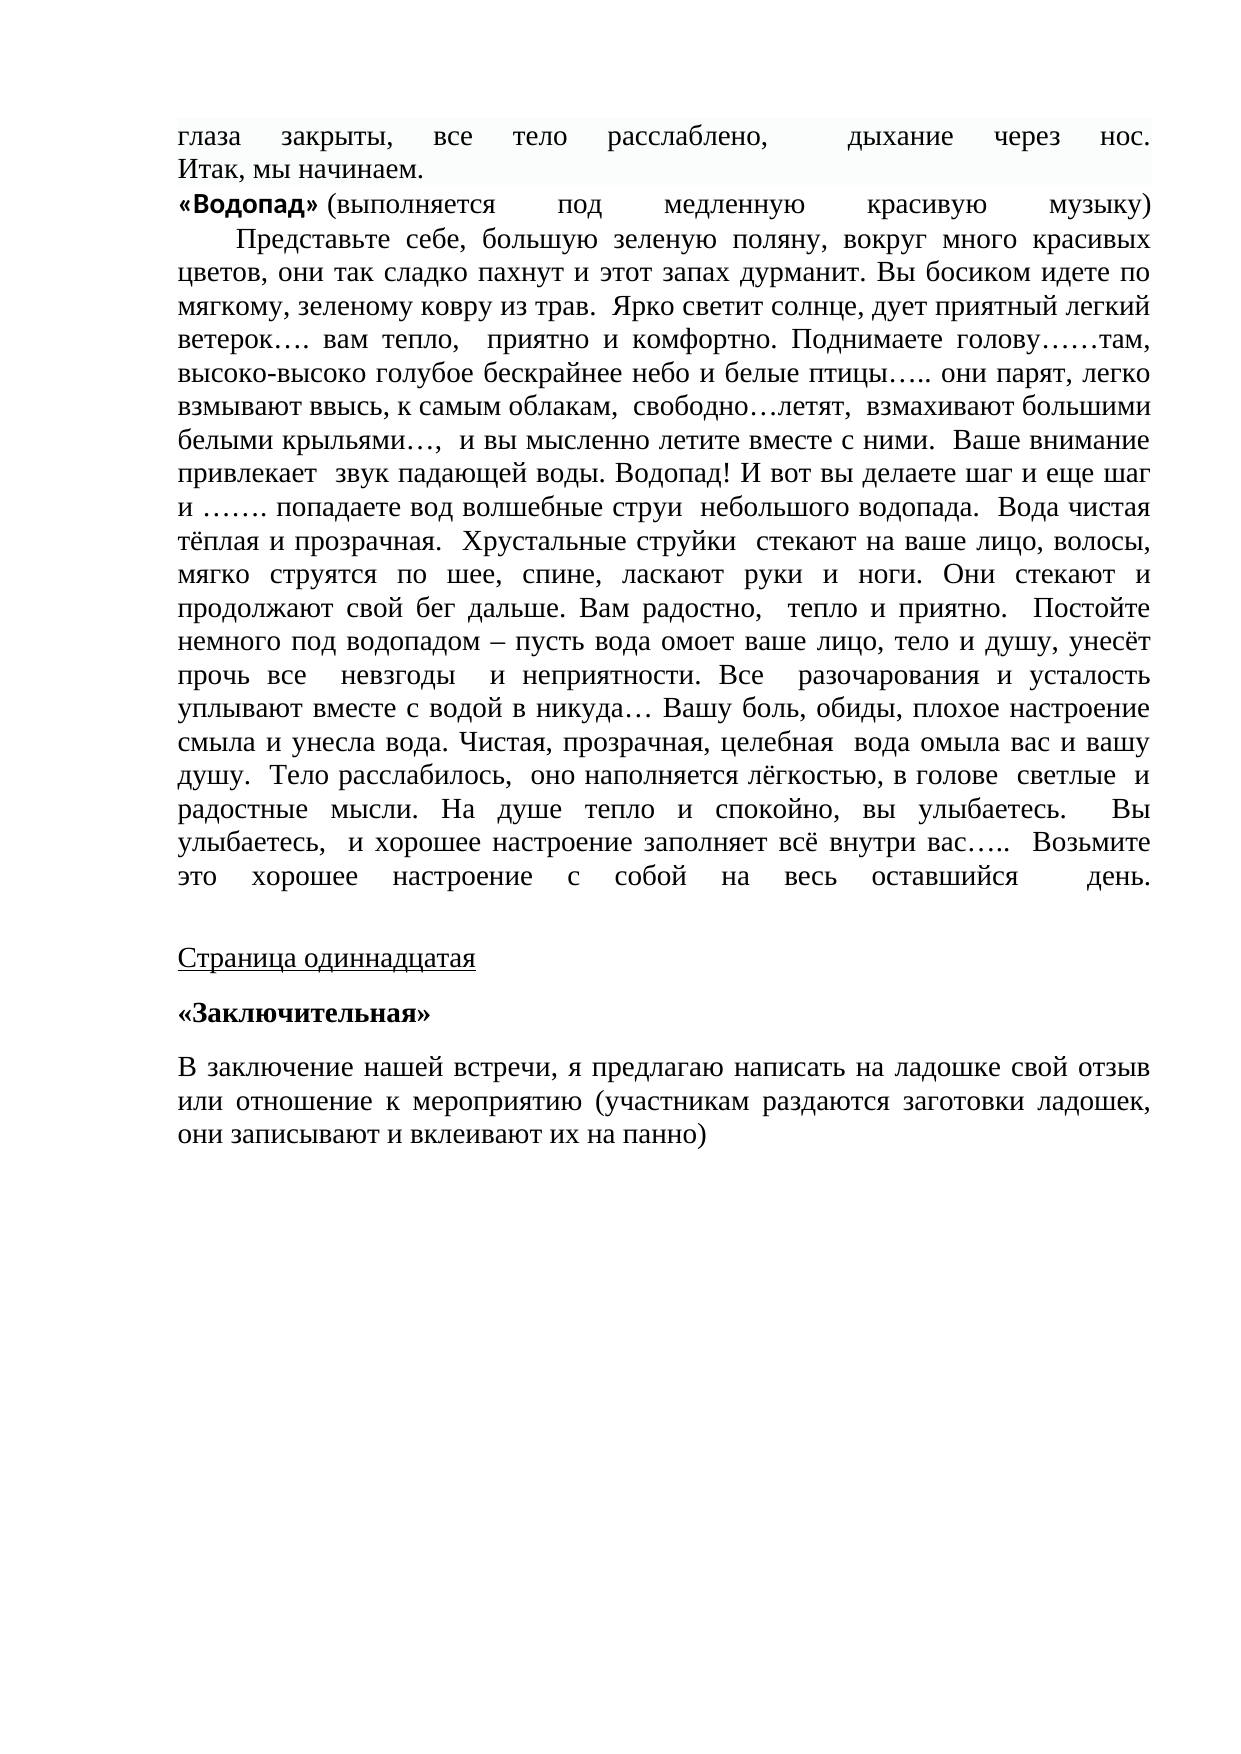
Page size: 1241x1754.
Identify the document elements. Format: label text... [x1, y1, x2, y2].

text «Водопад» (выполняется под медленную красивую музыку) Представьте себе, большую зеленую поляну, вокруг много красивых цветов, они так сладко пахнут и этот запах дурманит. Вы босиком идете по мягкому, зеленому ковру из трав. Ярко светит солнце, дует приятный легкий ветерок…. вам тепло, приятно и комфортно. Поднимаете голову……там, высоко-высоко голубое бескрайнее небо и белые птицы….. они парят, легко взмывают ввысь, к самым облакам, свободно…летят, взмахивают большими белыми крыльями…, и вы мысленно летите вместе с ними. Ваше внимание привлекает звук падающей воды. Водопад! И вот вы делаете шаг и еще шаг и ……. попадаете вод волшебные струи небольшого водопада. Вода чистая тёплая и прозрачная. Хрустальные струйки стекают на ваше лицо, волосы, мягко струятся по шее, спине, ласкают руки и ноги. Они стекают и продолжают свой бег дальше. Вам радостно, тепло и приятно. Постойте немного под водопадом – пусть вода омоет ваше лицо, тело и душу, унесёт прочь все невзгоды и неприятности. Все разочарования и усталость уплывают вместе с водой в никуда… Вашу боль, обиды, плохое настроение смыла и унесла вода. Чистая, прозрачная, целебная вода омыла вас и вашу душу. Тело расслабилось, оно наполняется лёгкостью, в голове светлые и радостные мысли. На душе тепло и спокойно, вы улыбаетесь. Вы улыбаетесь, и хорошее настроение заполняет всё внутри вас….. Возьмите это хорошее настроение с собой на весь оставшийся день. [177, 185, 1152, 920]
text «Заключительная» [177, 995, 1152, 1028]
text глаза закрыты, все тело расслаблено, дыхание через нос. Итак, мы начинаем. [177, 118, 1152, 185]
text В заключение нашей встречи, я предлагаю написать на ладошке свой отзыв или отношение к мероприятию (участникам раздаются заготовки ладошек, они записывают и вклеивают их на панно) [177, 1049, 1152, 1150]
text Страница одиннадцатая [177, 941, 1152, 974]
